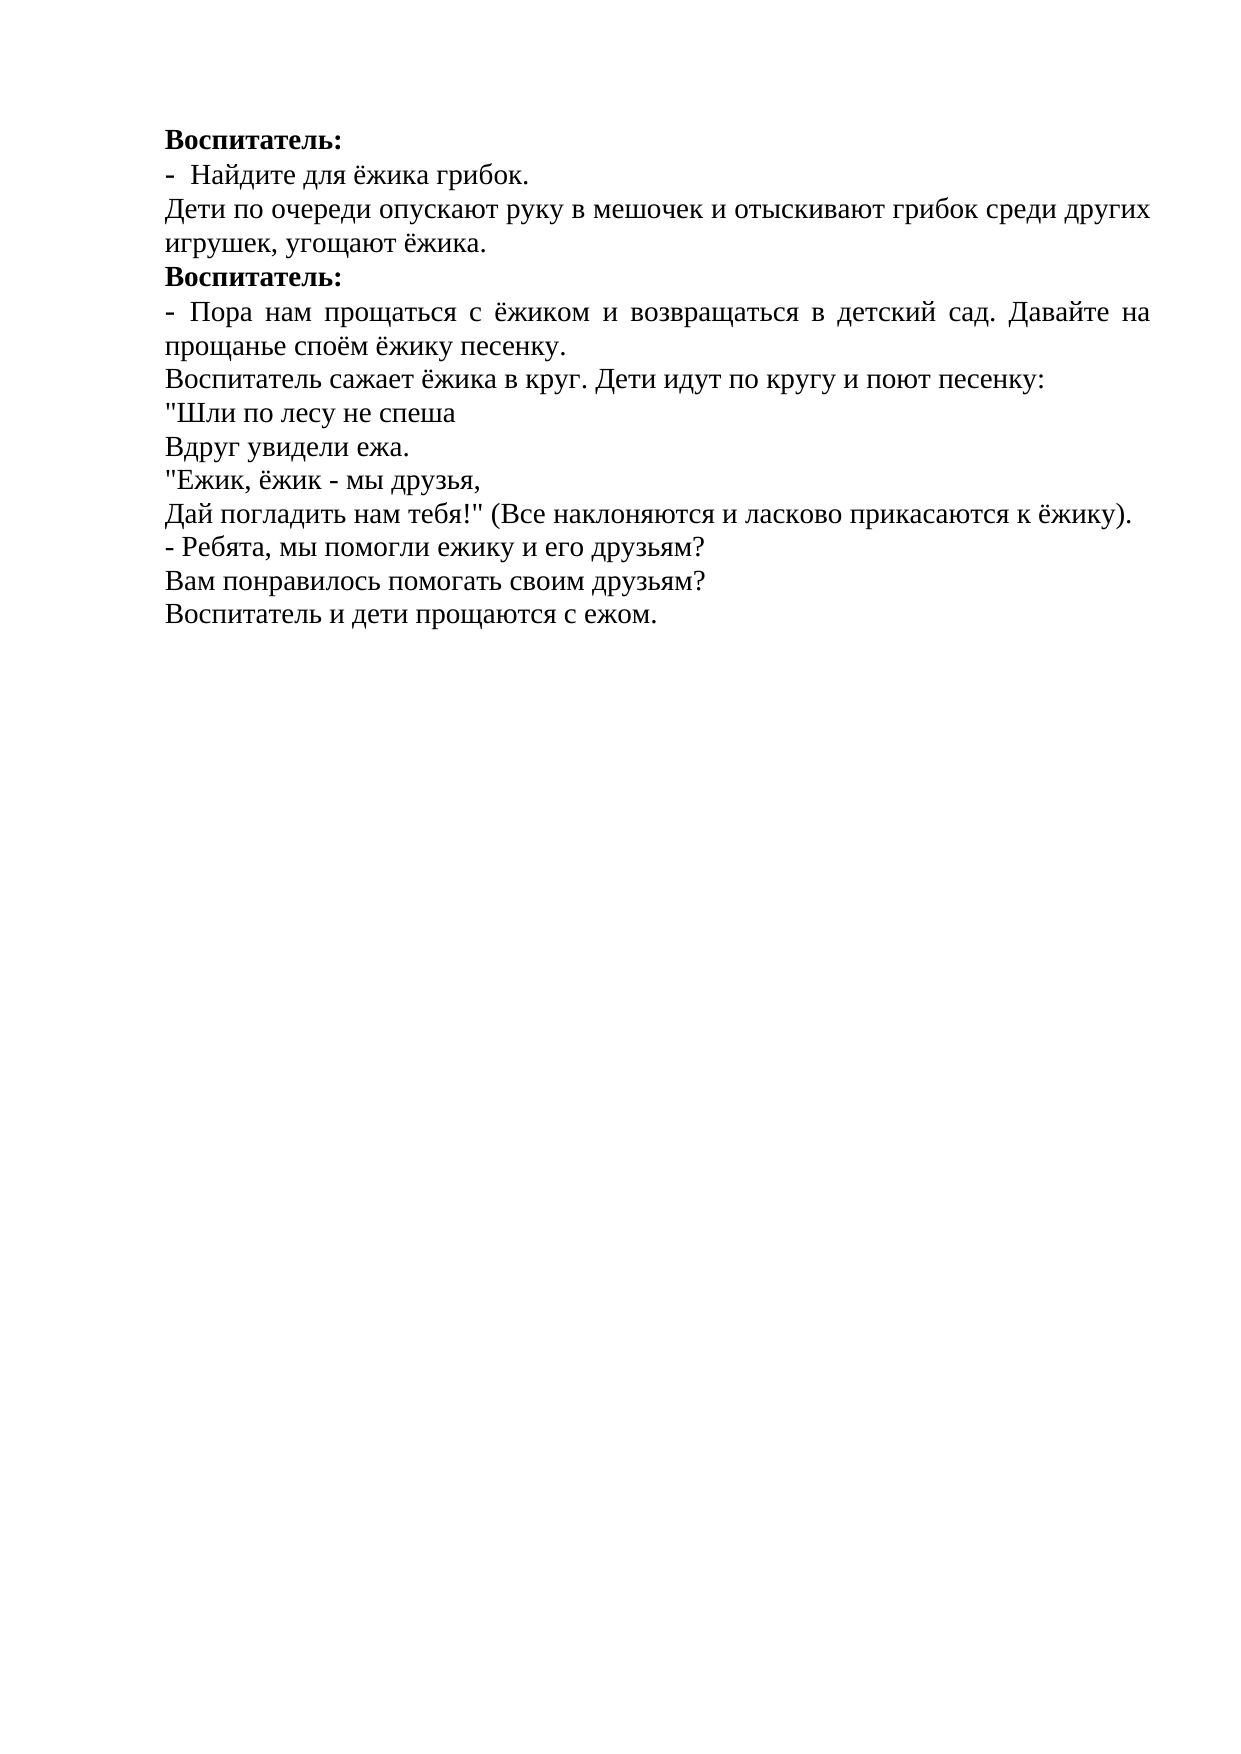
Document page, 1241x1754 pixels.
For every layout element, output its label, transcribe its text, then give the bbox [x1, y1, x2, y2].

list Пора нам прощаться с ёжиком и возвращаться в детский сад. Давайте на прощанье споём ёжику песенку. [164, 292, 1152, 362]
text Дай погладить нам тебя!" (Все наклоняются и ласково прикасаются к ёжику). [164, 496, 1152, 529]
text Воспитатель: [164, 122, 1152, 156]
list Найдите для ёжика грибок. [164, 156, 1152, 192]
text Вам понравилось помогать своим друзьям? [164, 563, 1152, 596]
text Воспитатель: [164, 259, 1152, 292]
text Дети по очереди опускают руку в мешочек и отыскивают грибок среди других игрушек, угощают ёжика. [164, 192, 1152, 259]
text "Шли по лесу не спеша [164, 395, 1152, 429]
text Вдруг увидели ежа. [164, 429, 1152, 462]
text - Ребята, мы помогли ежику и его друзьям? [164, 529, 1152, 563]
text "Ежик, ёжик - мы друзья, [164, 462, 1152, 496]
text Воспитатель сажает ёжика в круг. Дети идут по кругу и поют песенку: [164, 362, 1152, 395]
text Воспитатель и дети прощаются с ежом. [164, 596, 1152, 630]
